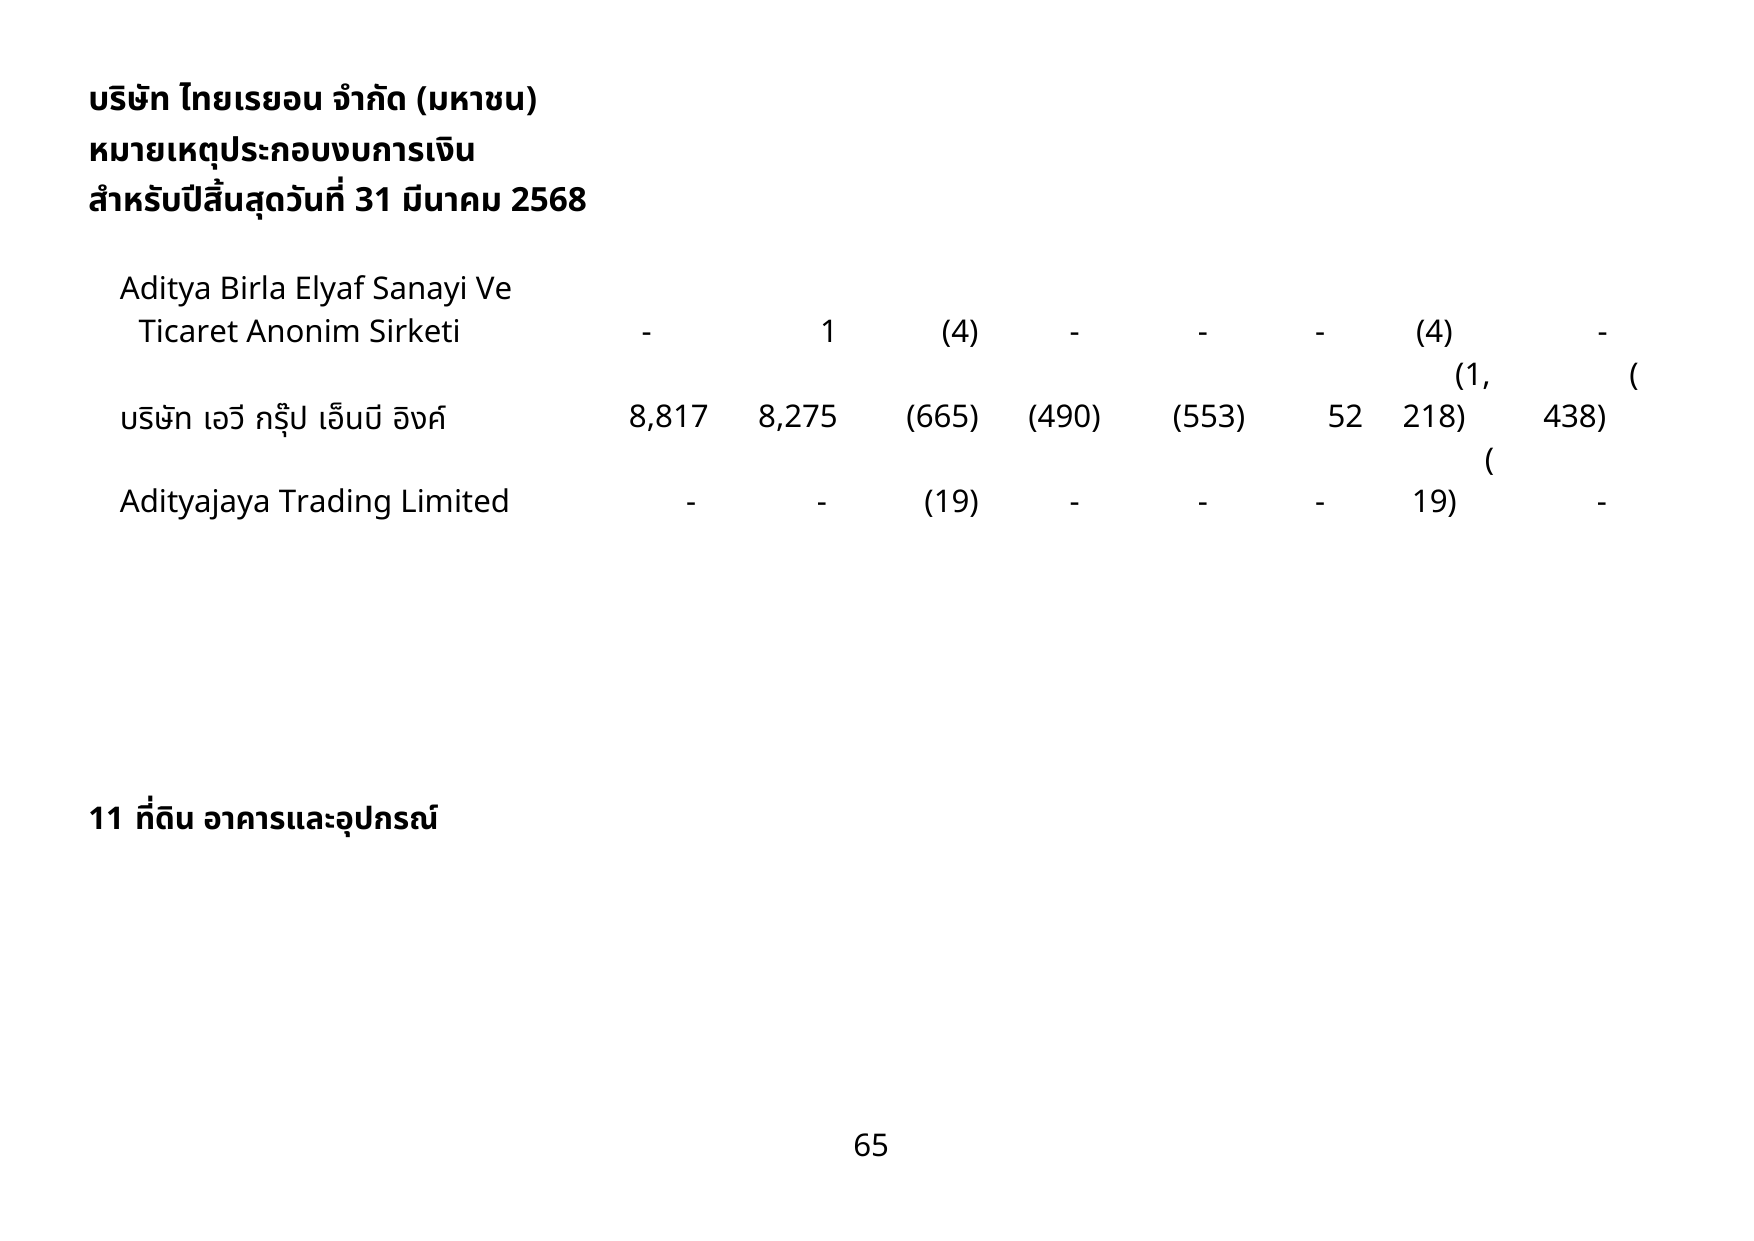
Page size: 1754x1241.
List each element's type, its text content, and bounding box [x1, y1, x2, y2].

table_cell - [1505, 266, 1646, 352]
table_cell - [596, 266, 720, 352]
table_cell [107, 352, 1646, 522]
table_cell 1 [720, 266, 849, 352]
list ที่ดิน อาคารและอุปกรณ์ [88, 796, 1682, 843]
table_cell - [1243, 266, 1374, 352]
table_cell - [980, 266, 1112, 352]
table_cell - [1112, 266, 1243, 352]
table_cell Aditya Birla Elyaf Sanayi Ve Ticaret Anonim Sirketi [107, 266, 596, 352]
table_cell (4) [1374, 266, 1505, 352]
table_cell (4) [849, 266, 980, 352]
